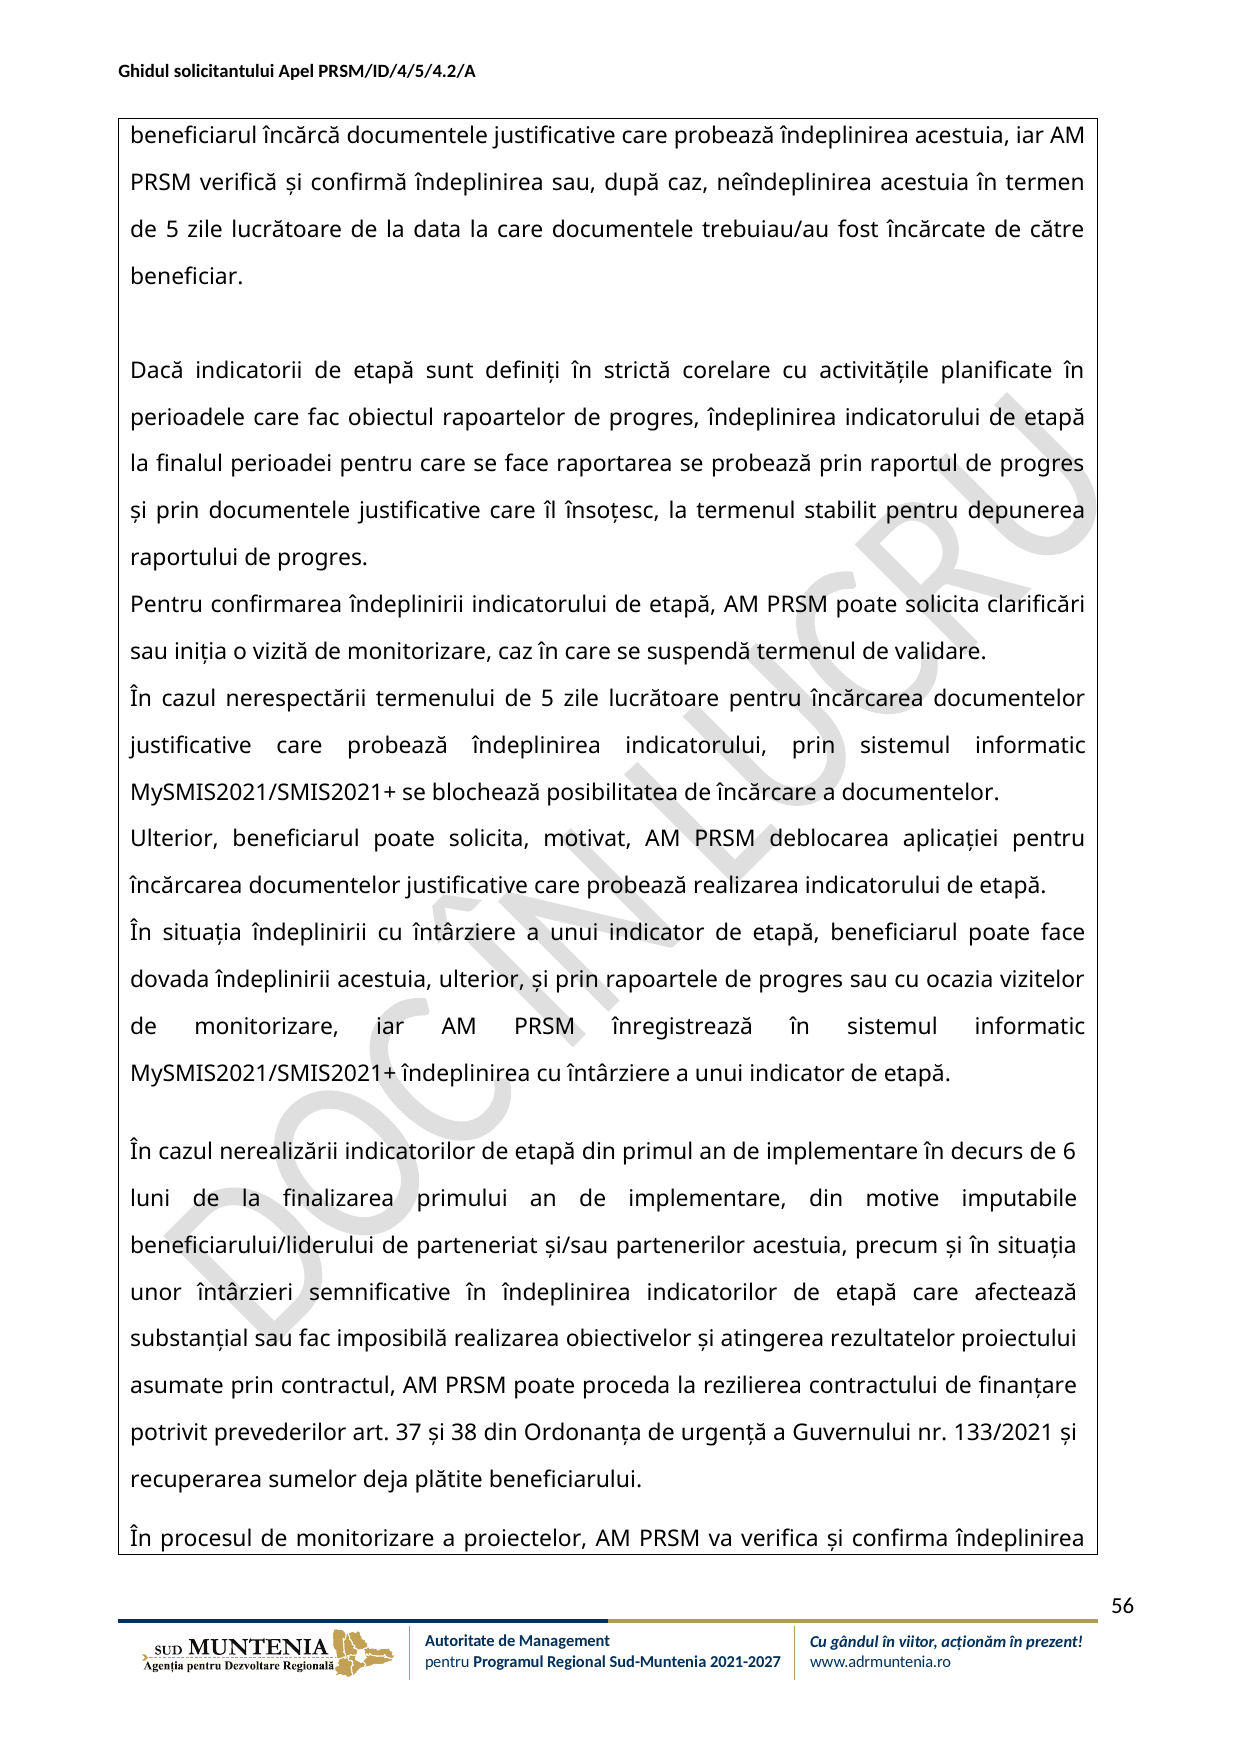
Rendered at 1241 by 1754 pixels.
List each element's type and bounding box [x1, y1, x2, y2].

table_header [119, 119, 1097, 1553]
